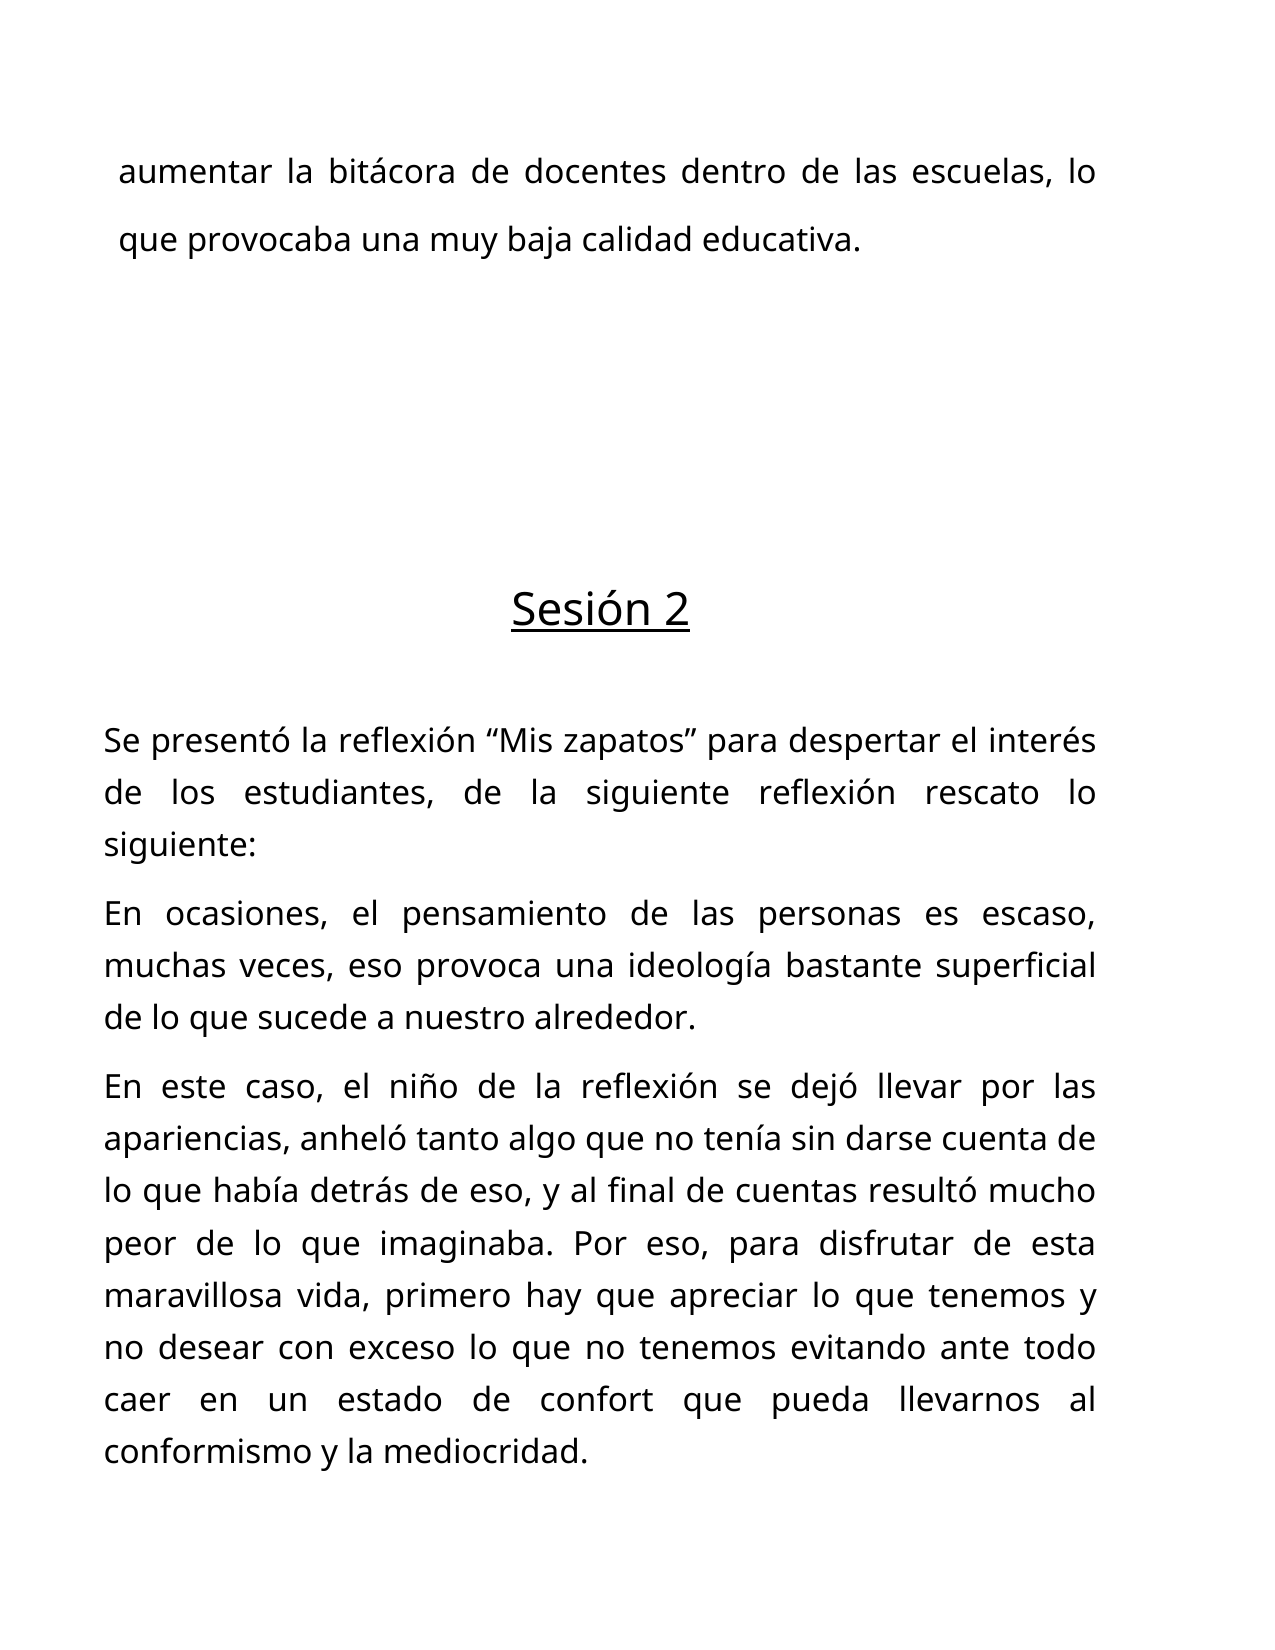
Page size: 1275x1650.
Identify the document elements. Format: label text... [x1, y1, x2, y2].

text En ocasiones, el pensamiento de las personas es escaso, muchas veces, eso provoca una ideología bastante superficial de lo que sucede a nuestro alrededor. [103, 890, 1098, 1039]
text Sesión 2 [103, 576, 1098, 638]
text Se presentó la reflexión “Mis zapatos” para despertar el interés de los estudiantes, de la siguiente reflexión rescato lo siguiente: [103, 664, 1098, 866]
text En este caso, el niño de la reflexión se dejó llevar por las apariencias, anheló tanto algo que no tenía sin darse cuenta de lo que había detrás de eso, y al final de cuentas resultó mucho peor de lo que imaginaba. Por eso, para disfrutar de esta maravillosa vida, primero hay que apreciar lo que tenemos y no desear con exceso lo que no tenemos evitando ante todo caer en un estado de confort que pueda llevarnos al conformismo y la mediocridad. [103, 1063, 1098, 1474]
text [118, 148, 1098, 261]
